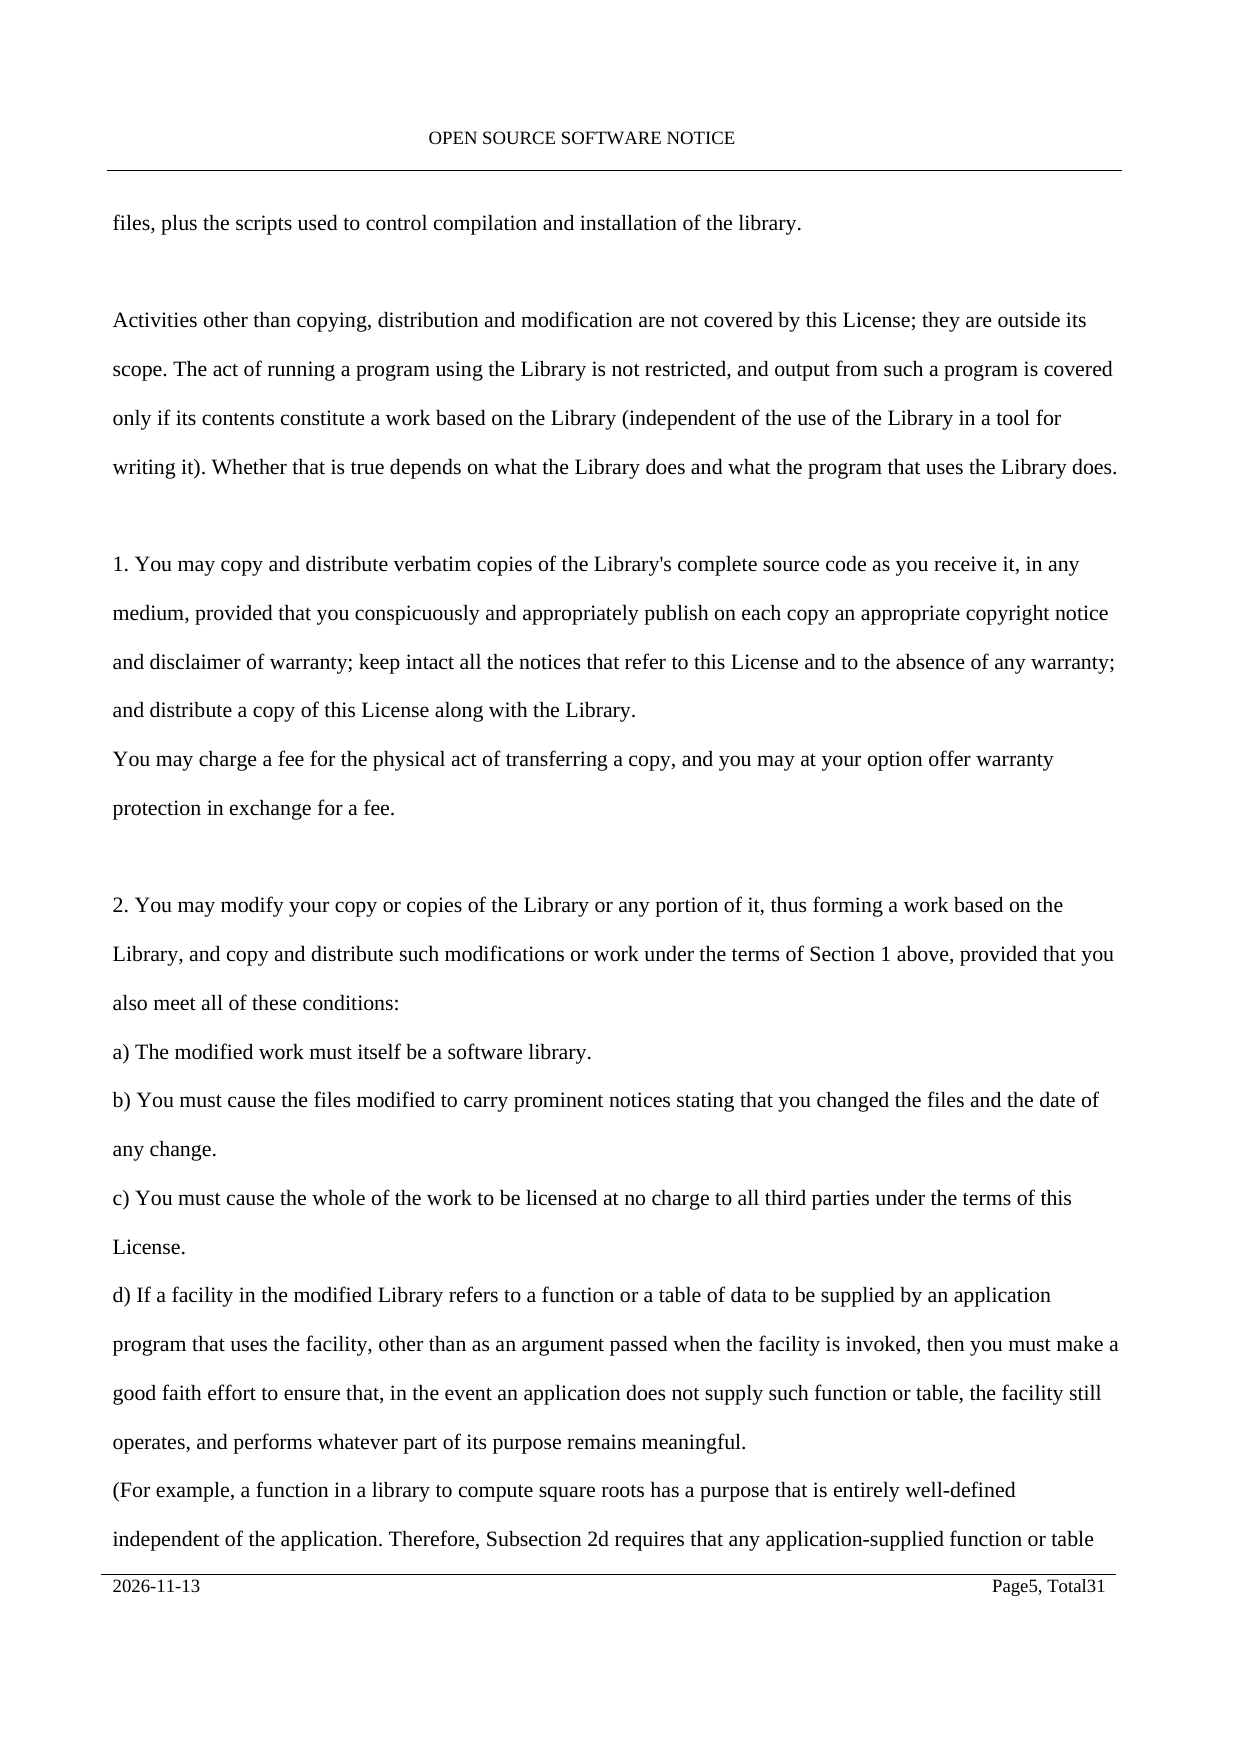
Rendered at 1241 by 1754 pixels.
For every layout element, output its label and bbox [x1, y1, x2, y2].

text [112, 206, 1128, 1555]
